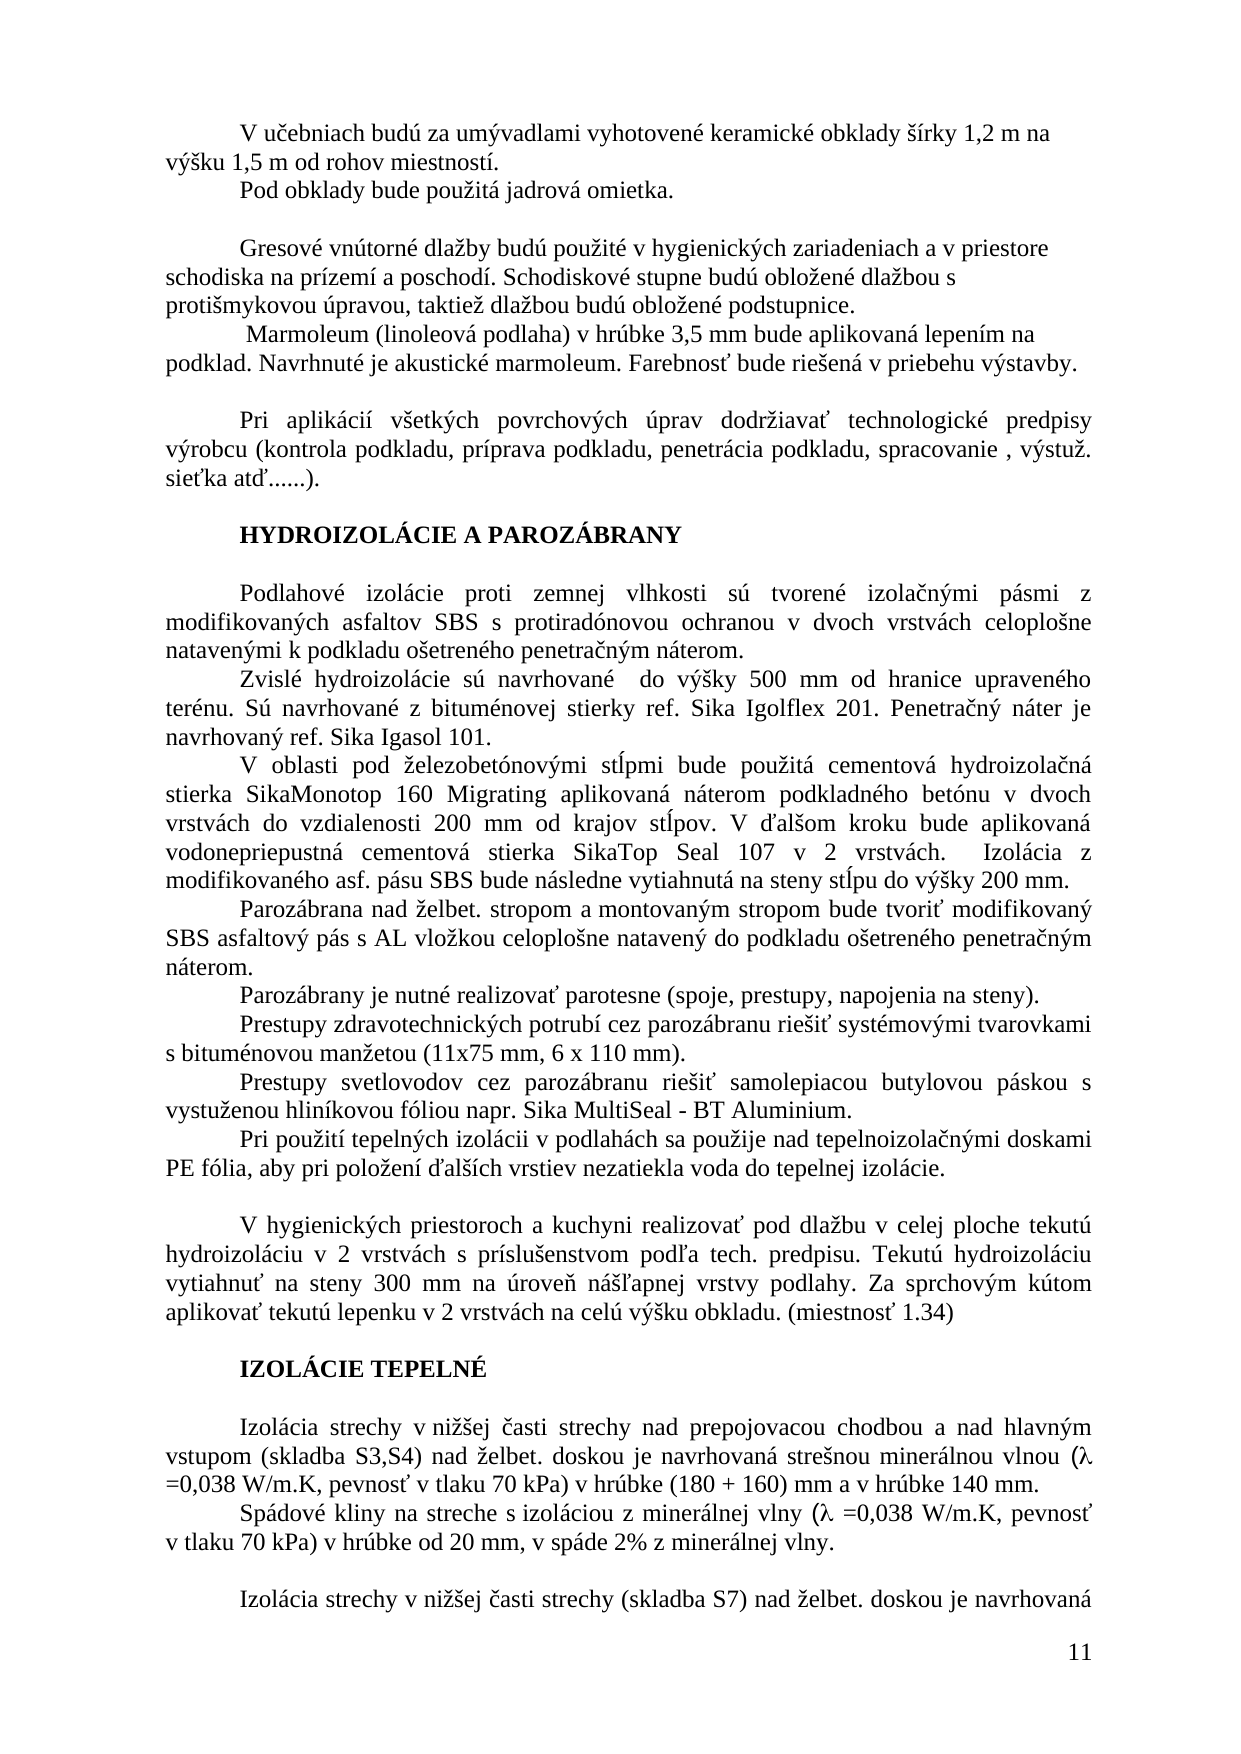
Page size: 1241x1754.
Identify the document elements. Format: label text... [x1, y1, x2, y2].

text Podlahové izolácie proti zemnej vlhkosti sú tvorené izolačnými pásmi z modifikovaných asfaltov SBS s protiradónovou ochranou v dvoch vrstvách celoplošne natavenými k podkladu ošetreného penetračným náterom. [165, 578, 1092, 664]
text Zvislé hydroizolácie sú navrhované do výšky 500 mm od hranice upraveného terénu. Sú navrhované z bituménovej stierky ref. Sika Igolflex 201. Penetračný náter je navrhovaný ref. Sika Igasol 101. [165, 664, 1092, 751]
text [165, 1584, 1092, 1613]
text Izolácia strechy v nižšej časti strechy nad prepojovacou chodbou a nad hlavným vstupom (skladba S3,S4) nad želbet. doskou je navrhovaná strešnou minerálnou vlnou ( =0,038 W/m.K, pevnosť v tlaku 70 kPa) v hrúbke (180 + 160) mm a v hrúbke 140 mm. [165, 1412, 1092, 1498]
text V učebniach budú za umývadlami vyhotovené keramické obklady šírky 1,2 m na výšku 1,5 m od rohov miestností. [165, 118, 1092, 176]
text Marmoleum (linoleová podlaha) v hrúbke 3,5 mm bude aplikovaná lepením na podklad. Navrhnuté je akustické marmoleum. Farebnosť bude riešená v priebehu výstavby. [165, 319, 1092, 377]
text Pri aplikácií všetkých povrchových úprav dodržiavať technologické predpisy výrobcu (kontrola podkladu, príprava podkladu, penetrácia podkladu, spracovanie , výstuž. sieťka atď......). [165, 406, 1092, 492]
text Parozábrany je nutné realizovať parotesne (spoje, prestupy, napojenia na steny). [165, 981, 1092, 1009]
text Spádové kliny na streche s izoláciou z minerálnej vlny ( =0,038 W/m.K, pevnosť v tlaku 70 kPa) v hrúbke od 20 mm, v spáde 2% z minerálnej vlny. [165, 1498, 1092, 1556]
text IZOLÁCIE TEPELNÉ [165, 1354, 1092, 1383]
text V hygienických priestoroch a kuchyni realizovať pod dlažbu v celej ploche tekutú hydroizoláciu v 2 vrstvách s príslušenstvom podľa tech. predpisu. Tekutú hydroizoláciu vytiahnuť na steny 300 mm na úroveň nášľapnej vrstvy podlahy. Za sprchovým kútom aplikovať tekutú lepenku v 2 vrstvách na celú výšku obkladu. (miestnosť 1.34) [165, 1211, 1092, 1326]
text HYDROIZOLÁCIE A PAROZÁBRANY [165, 521, 1092, 549]
text Pod obklady bude použitá jadrová omietka. [165, 176, 1092, 204]
text Prestupy zdravotechnických potrubí cez parozábranu riešiť systémovými tvarovkami s bituménovou manžetou (11x75 mm, 6 x 110 mm). [165, 1009, 1092, 1067]
text V oblasti pod železobetónovými stĺpmi bude použitá cementová hydroizolačná stierka SikaMonotop 160 Migrating aplikovaná náterom podkladného betónu v dvoch vrstvách do vzdialenosti 200 mm od krajov stĺpov. V ďalšom kroku bude aplikovaná vodonepriepustná cementová stierka SikaTop Seal 107 v 2 vrstvách. Izolácia z modifikovaného asf. pásu SBS bude následne vytiahnutá na steny stĺpu do výšky 200 mm. [165, 751, 1092, 894]
text Pri použití tepelných izolácii v podlahách sa použije nad tepelnoizolačnými doskami PE fólia, aby pri položení ďalších vrstiev nezatiekla voda do tepelnej izolácie. [165, 1124, 1092, 1182]
text Gresové vnútorné dlažby budú použité v hygienických zariadeniach a v priestore schodiska na prízemí a poschodí. Schodiskové stupne budú obložené dlažbou s protišmykovou úpravou, taktiež dlažbou budú obložené podstupnice. [165, 233, 1092, 319]
text Parozábrana nad želbet. stropom a montovaným stropom bude tvoriť modifikovaný SBS asfaltový pás s AL vložkou celoplošne natavený do podkladu ošetreného penetračným náterom. [165, 894, 1092, 981]
text Prestupy svetlovodov cez parozábranu riešiť samolepiacou butylovou páskou s vystuženou hliníkovou fóliou napr. Sika MultiSeal - BT Aluminium. [165, 1067, 1092, 1124]
